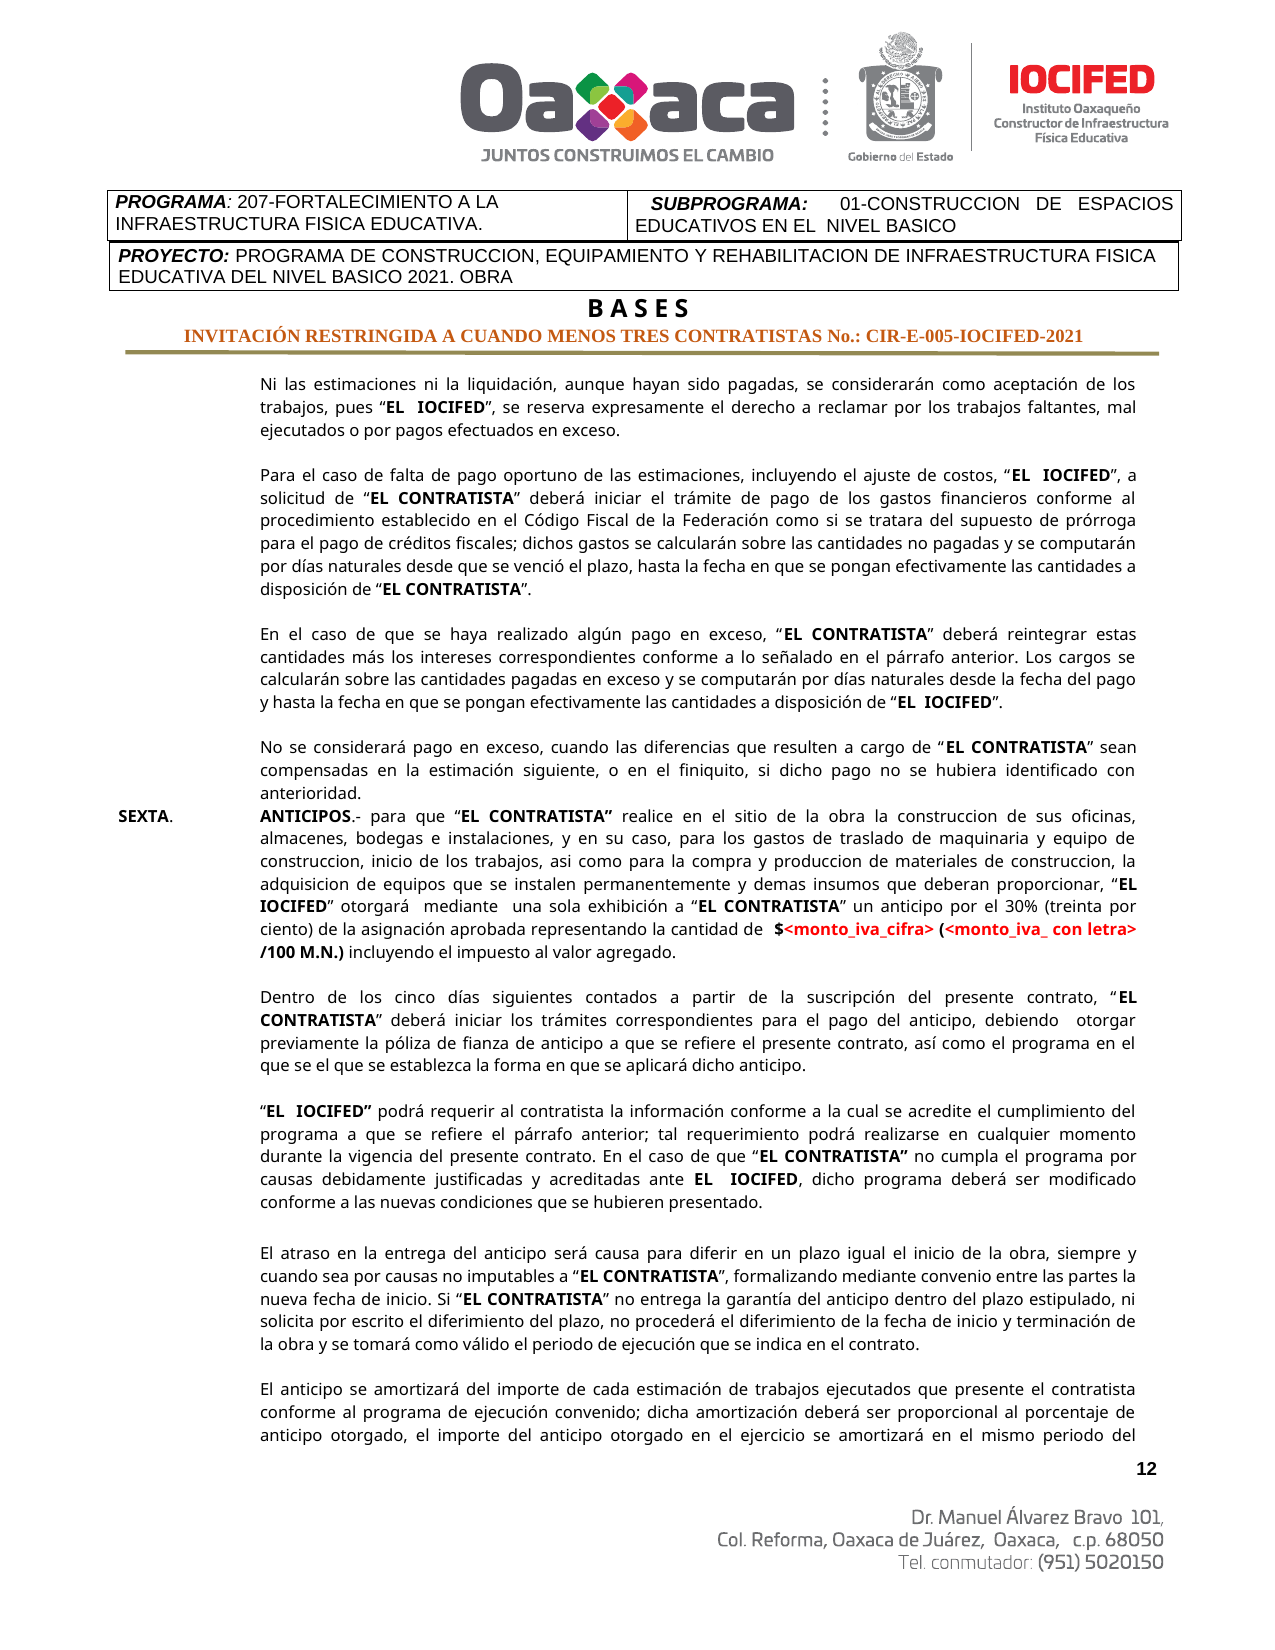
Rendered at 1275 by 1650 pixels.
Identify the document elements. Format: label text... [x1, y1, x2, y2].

text Ni las estimaciones ni la liquidación, aunque hayan sido pagadas, se considerarán como aceptación de los trabajos, pues “EL IOCIFED”, se reserva expresamente el derecho a reclamar por los trabajos faltantes, mal ejecutados o por pagos efectuados en exceso. [118, 373, 1137, 441]
text El atraso en la entrega del anticipo será causa para diferir en un plazo igual el inicio de la obra, siempre y cuando sea por causas no imputables a “EL CONTRATISTA”, formalizando mediante convenio entre las partes la nueva fecha de inicio. Si “EL CONTRATISTA” no entrega la garantía del anticipo dentro del plazo estipulado, ni solicita por escrito el diferimiento del plazo, no procederá el diferimiento de la fecha de inicio y terminación de la obra y se tomará como válido el periodo de ejecución que se indica en el contrato. [118, 1242, 1137, 1355]
text No se considerará pago en exceso, cuando las diferencias que resulten a cargo de “EL CONTRATISTA” sean compensadas en la estimación siguiente, o en el finiquito, si dicho pago no se hubiera identificado con anterioridad. [118, 736, 1137, 804]
text SEXTA. ANTICIPOS.- para que “EL CONTRATISTA” realice en el sitio de la obra la construccion de sus oficinas, almacenes, bodegas e instalaciones, y en su caso, para los gastos de traslado de maquinaria y equipo de construccion, inicio de los trabajos, asi como para la compra y produccion de materiales de construccion, la adquisicion de equipos que se instalen permanentemente y demas insumos que deberan proporcionar, “EL IOCIFED” otorgará mediante una sola exhibición a “EL CONTRATISTA” un anticipo por el 30% (treinta por ciento) de la asignación aprobada representando la cantidad de $<monto_iva_cifra> (<monto_iva_ con letra> /100 M.N.) incluyendo el impuesto al valor agregado. [118, 804, 1137, 963]
text “EL IOCIFED” podrá requerir al contratista la información conforme a la cual se acredite el cumplimiento del programa a que se refiere el párrafo anterior; tal requerimiento podrá realizarse en cualquier momento durante la vigencia del presente contrato. En el caso de que “EL CONTRATISTA” no cumpla el programa por causas debidamente justificadas y acreditadas ante EL IOCIFED, dicho programa deberá ser modificado conforme a las nuevas condiciones que se hubieren presentado. [118, 1099, 1137, 1213]
text Para el caso de falta de pago oportuno de las estimaciones, incluyendo el ajuste de costos, “EL IOCIFED”, a solicitud de “EL CONTRATISTA” deberá iniciar el trámite de pago de los gastos financieros conforme al procedimiento establecido en el Código Fiscal de la Federación como si se tratara del supuesto de prórroga para el pago de créditos fiscales; dichos gastos se calcularán sobre las cantidades no pagadas y se computarán por días naturales desde que se venció el plazo, hasta la fecha en que se pongan efectivamente las cantidades a disposición de “EL CONTRATISTA”. [118, 464, 1137, 600]
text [118, 1378, 1137, 1446]
text En el caso de que se haya realizado algún pago en exceso, “EL CONTRATISTA” deberá reintegrar estas cantidades más los intereses correspondientes conforme a lo señalado en el párrafo anterior. Los cargos se calcularán sobre las cantidades pagadas en exceso y se computarán por días naturales desde la fecha del pago y hasta la fecha en que se pongan efectivamente las cantidades a disposición de “EL IOCIFED”. [118, 623, 1137, 713]
text Dentro de los cinco días siguientes contados a partir de la suscripción del presente contrato, “EL CONTRATISTA” deberá iniciar los trámites correspondientes para el pago del anticipo, debiendo otorgar previamente la póliza de fianza de anticipo a que se refiere el presente contrato, así como el programa en el que se el que se establezca la forma en que se aplicará dicho anticipo. [118, 986, 1137, 1077]
